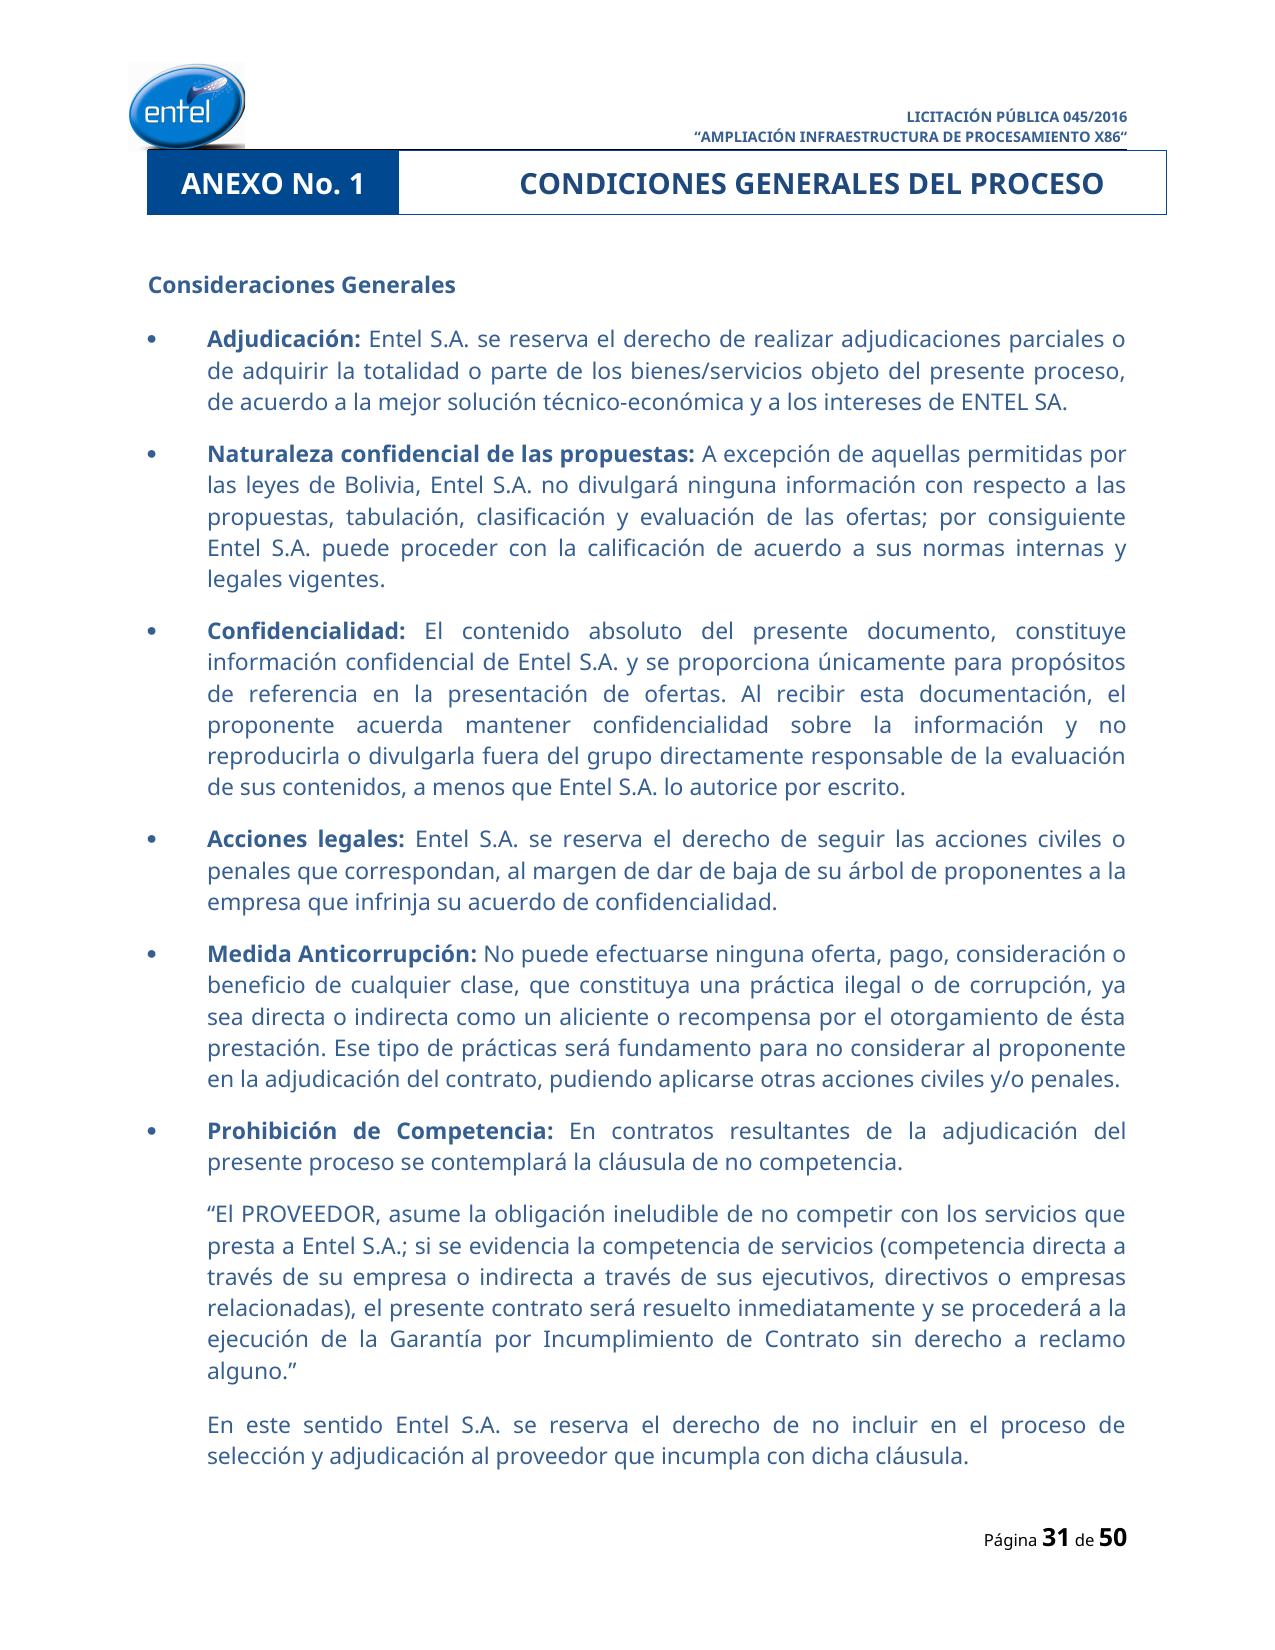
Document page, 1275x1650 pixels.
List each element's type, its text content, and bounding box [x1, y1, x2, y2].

list Prohibición de Competencia: En contratos resultantes de la adjudicación del presente proceso se contemplará la cláusula de no competencia. [148, 1115, 1127, 1177]
text “El PROVEEDOR, asume la obligación ineludible de no competir con los servicios que presta a Entel S.A.; si se evidencia la competencia de servicios (competencia directa a través de su empresa o indirecta a través de sus ejecutivos, directivos o empresas relacionadas), el presente contrato será resuelto inmediatamente y se procederá a la ejecución de la Garantía por Incumplimiento de Contrato sin derecho a reclamo alguno.” [207, 1198, 1127, 1386]
text Consideraciones Generales [148, 269, 1127, 301]
text En este sentido Entel S.A. se reserva el derecho de no incluir en el proceso de selección y adjudicación al proveedor que incumpla con dicha cláusula. [207, 1408, 1127, 1471]
list Medida Anticorrupción: No puede efectuarse ninguna oferta, pago, consideración o beneficio de cualquier clase, que constituya una práctica ilegal o de corrupción, ya sea directa o indirecta como un aliciente o recompensa por el otorgamiento de ésta prestación. Ese tipo de prácticas será fundamento para no considerar al proponente en la adjudicación del contrato, pudiendo aplicarse otras acciones civiles y/o penales. [148, 938, 1127, 1094]
list Naturaleza confidencial de las propuestas: A excepción de aquellas permitidas por las leyes de Bolivia, Entel S.A. no divulgará ninguna información con respecto a las propuestas, tabulación, clasificación y evaluación de las ofertas; por consiguiente Entel S.A. puede proceder con la calificación de acuerdo a sus normas internas y legales vigentes. [148, 438, 1127, 594]
table_header CONDICIONES GENERALES DEL PROCESO [399, 151, 1166, 214]
list Confidencialidad: El contenido absoluto del presente documento, constituye información confidencial de Entel S.A. y se proporciona únicamente para propósitos de referencia en la presentación de ofertas. Al recibir esta documentación, el proponente acuerda mantener confidencialidad sobre la información y no reproducirla o divulgarla fuera del grupo directamente responsable de la evaluación de sus contenidos, a menos que Entel S.A. lo autorice por escrito. [148, 615, 1127, 802]
list Acciones legales: Entel S.A. se reserva el derecho de seguir las acciones civiles o penales que correspondan, al margen de dar de baja de su árbol de proponentes a la empresa que infrinja su acuerdo de confidencialidad. [148, 823, 1127, 917]
picture [128, 62, 246, 152]
list Adjudicación: Entel S.A. se reserva el derecho de realizar adjudicaciones parciales o de adquirir la totalidad o parte de los bienes/servicios objeto del presente proceso, de acuerdo a la mejor solución técnico-económica y a los intereses de ENTEL SA. [148, 323, 1127, 417]
table_header ANEXO No. 1 [148, 151, 398, 214]
